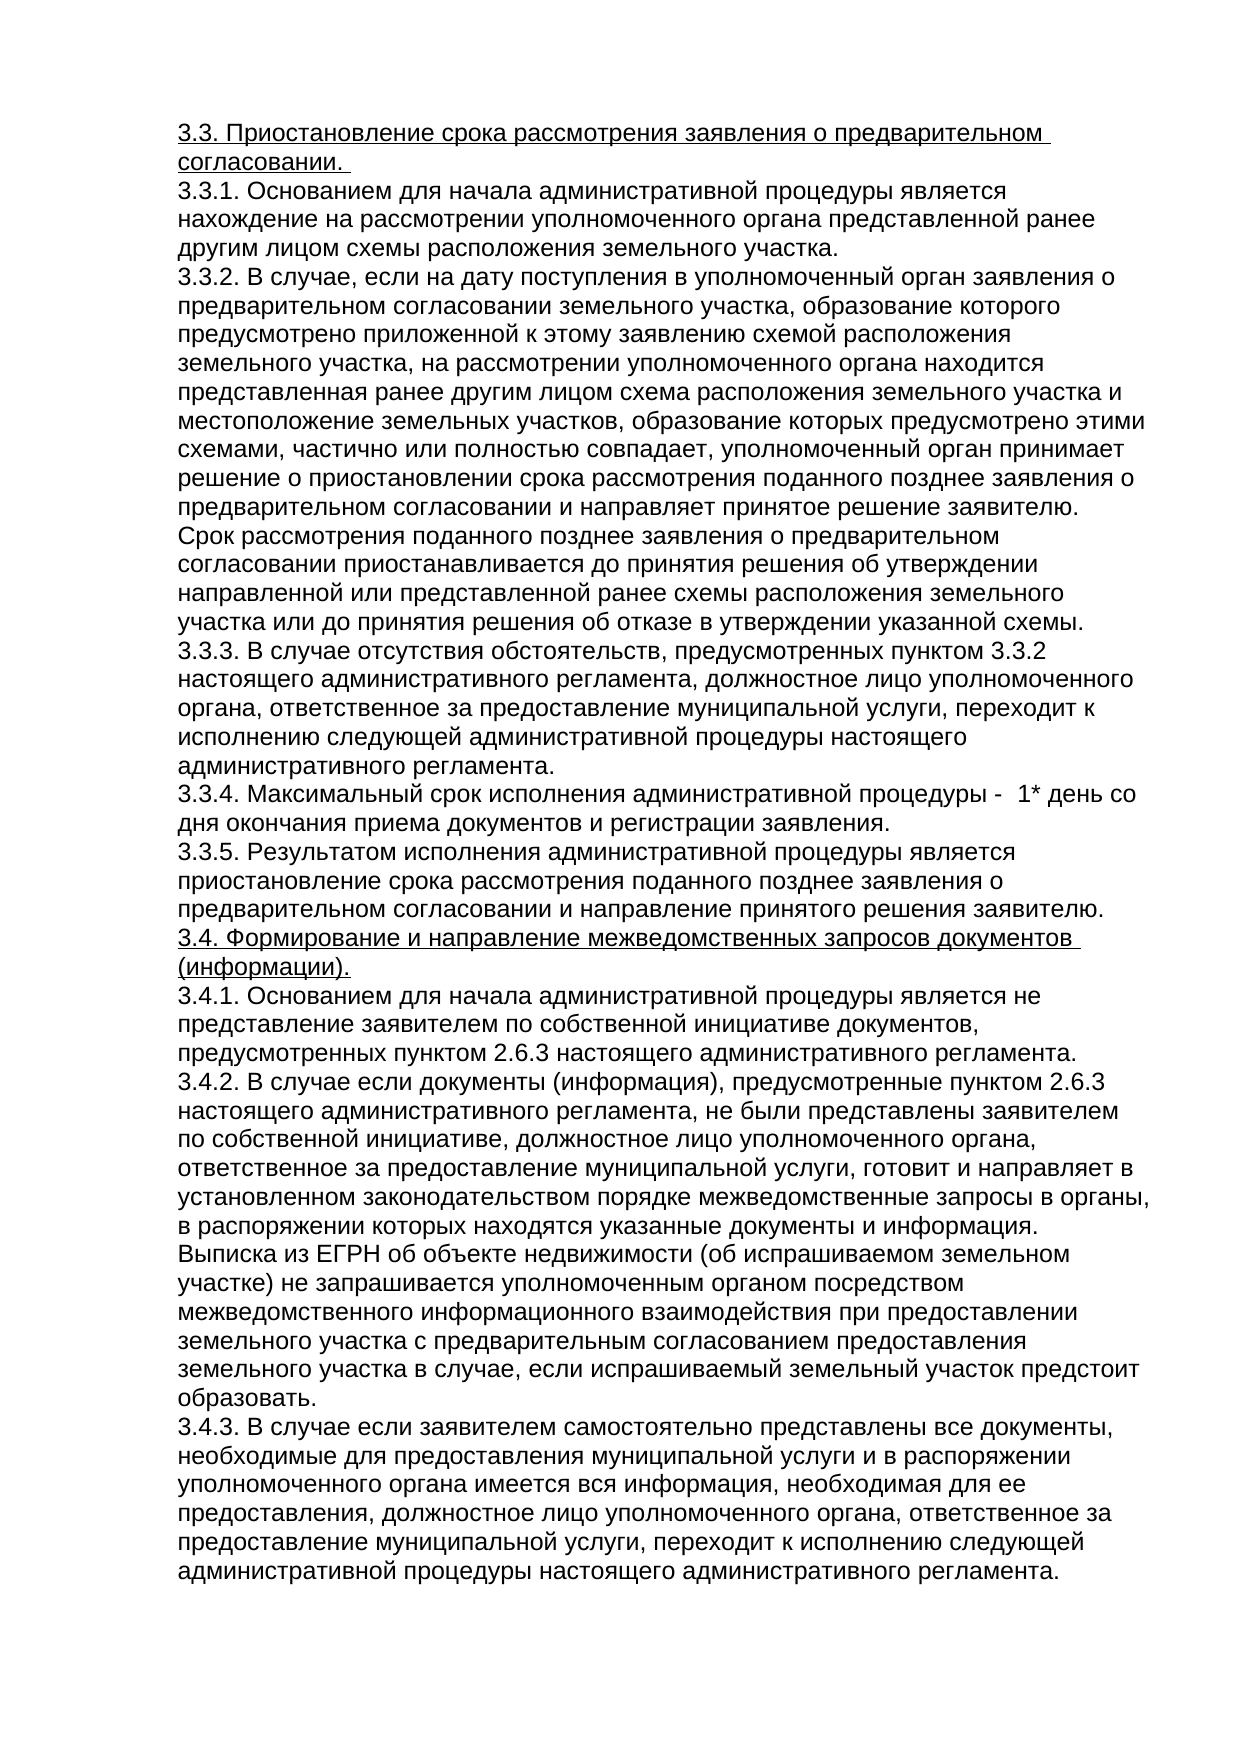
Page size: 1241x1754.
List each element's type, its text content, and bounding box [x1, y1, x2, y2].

text Выписка из ЕГРН об объекте недвижимости (об испрашиваемом земельном участке) не запрашивается уполномоченным органом посредством межведомственного информационного взаимодействия при предоставлении земельного участка с предварительным согласованием предоставления земельного участка в случае, если испрашиваемый земельный участок предстоит образовать. [177, 1239, 1152, 1412]
text 3.4. Формирование и направление межведомственных запросов документов (информации). [177, 923, 1152, 981]
text 3.3.2. В случае, если на дату поступления в уполномоченный орган заявления о предварительном согласовании земельного участка, образование которого предусмотрено приложенной к этому заявлению схемой расположения земельного участка, на рассмотрении уполномоченного органа находится представленная ранее другим лицом схема расположения земельного участка и местоположение земельных участков, образование которых предусмотрено этими схемами, частично или полностью совпадает, уполномоченный орган принимает решение о приостановлении срока рассмотрения поданного позднее заявления о предварительном согласовании и направляет принятое решение заявителю. [177, 262, 1152, 521]
text 3.3. Приостановление срока рассмотрения заявления о предварительном согласовании. [177, 118, 1152, 176]
text 3.3.4. Максимальный срок исполнения административной процедуры - 1* день со дня окончания приема документов и регистрации заявления. [177, 779, 1152, 837]
text 3.4.3. В случае если заявителем самостоятельно представлены все документы, необходимые для предоставления муниципальной услуги и в распоряжении уполномоченного органа имеется вся информация, необходимая для ее предоставления, должностное лицо уполномоченного органа, ответственное за предоставление муниципальной услуги, переходит к исполнению следующей административной процедуры настоящего административного регламента. [177, 1412, 1152, 1584]
text 3.4.1. Основанием для начала административной процедуры является не представление заявителем по собственной инициативе документов, предусмотренных пунктом 2.6.3 настоящего административного регламента. [177, 981, 1152, 1067]
text Срок рассмотрения поданного позднее заявления о предварительном согласовании приостанавливается до принятия решения об утверждении направленной или представленной ранее схемы расположения земельного участка или до принятия решения об отказе в утверждении указанной схемы. [177, 521, 1152, 636]
text 3.4.2. В случае если документы (информация), предусмотренные пунктом 2.6.3 настоящего административного регламента, не были представлены заявителем по собственной инициативе, должностное лицо уполномоченного органа, ответственное за предоставление муниципальной услуги, готовит и направляет в установленном законодательством порядке межведомственные запросы в органы, в распоряжении которых находятся указанные документы и информация. [177, 1067, 1152, 1239]
text 3.3.3. В случае отсутствия обстоятельств, предусмотренных пунктом 3.3.2 настоящего административного регламента, должностное лицо уполномоченного органа, ответственное за предоставление муниципальной услуги, переходит к исполнению следующей административной процедуры настоящего административного регламента. [177, 636, 1152, 779]
text 3.3.1. Основанием для начала административной процедуры является нахождение на рассмотрении уполномоченного органа представленной ранее другим лицом схемы расположения земельного участка. [177, 176, 1152, 262]
text 3.3.5. Результатом исполнения административной процедуры является приостановление срока рассмотрения поданного позднее заявления о предварительном согласовании и направление принятого решения заявителю. [177, 837, 1152, 923]
